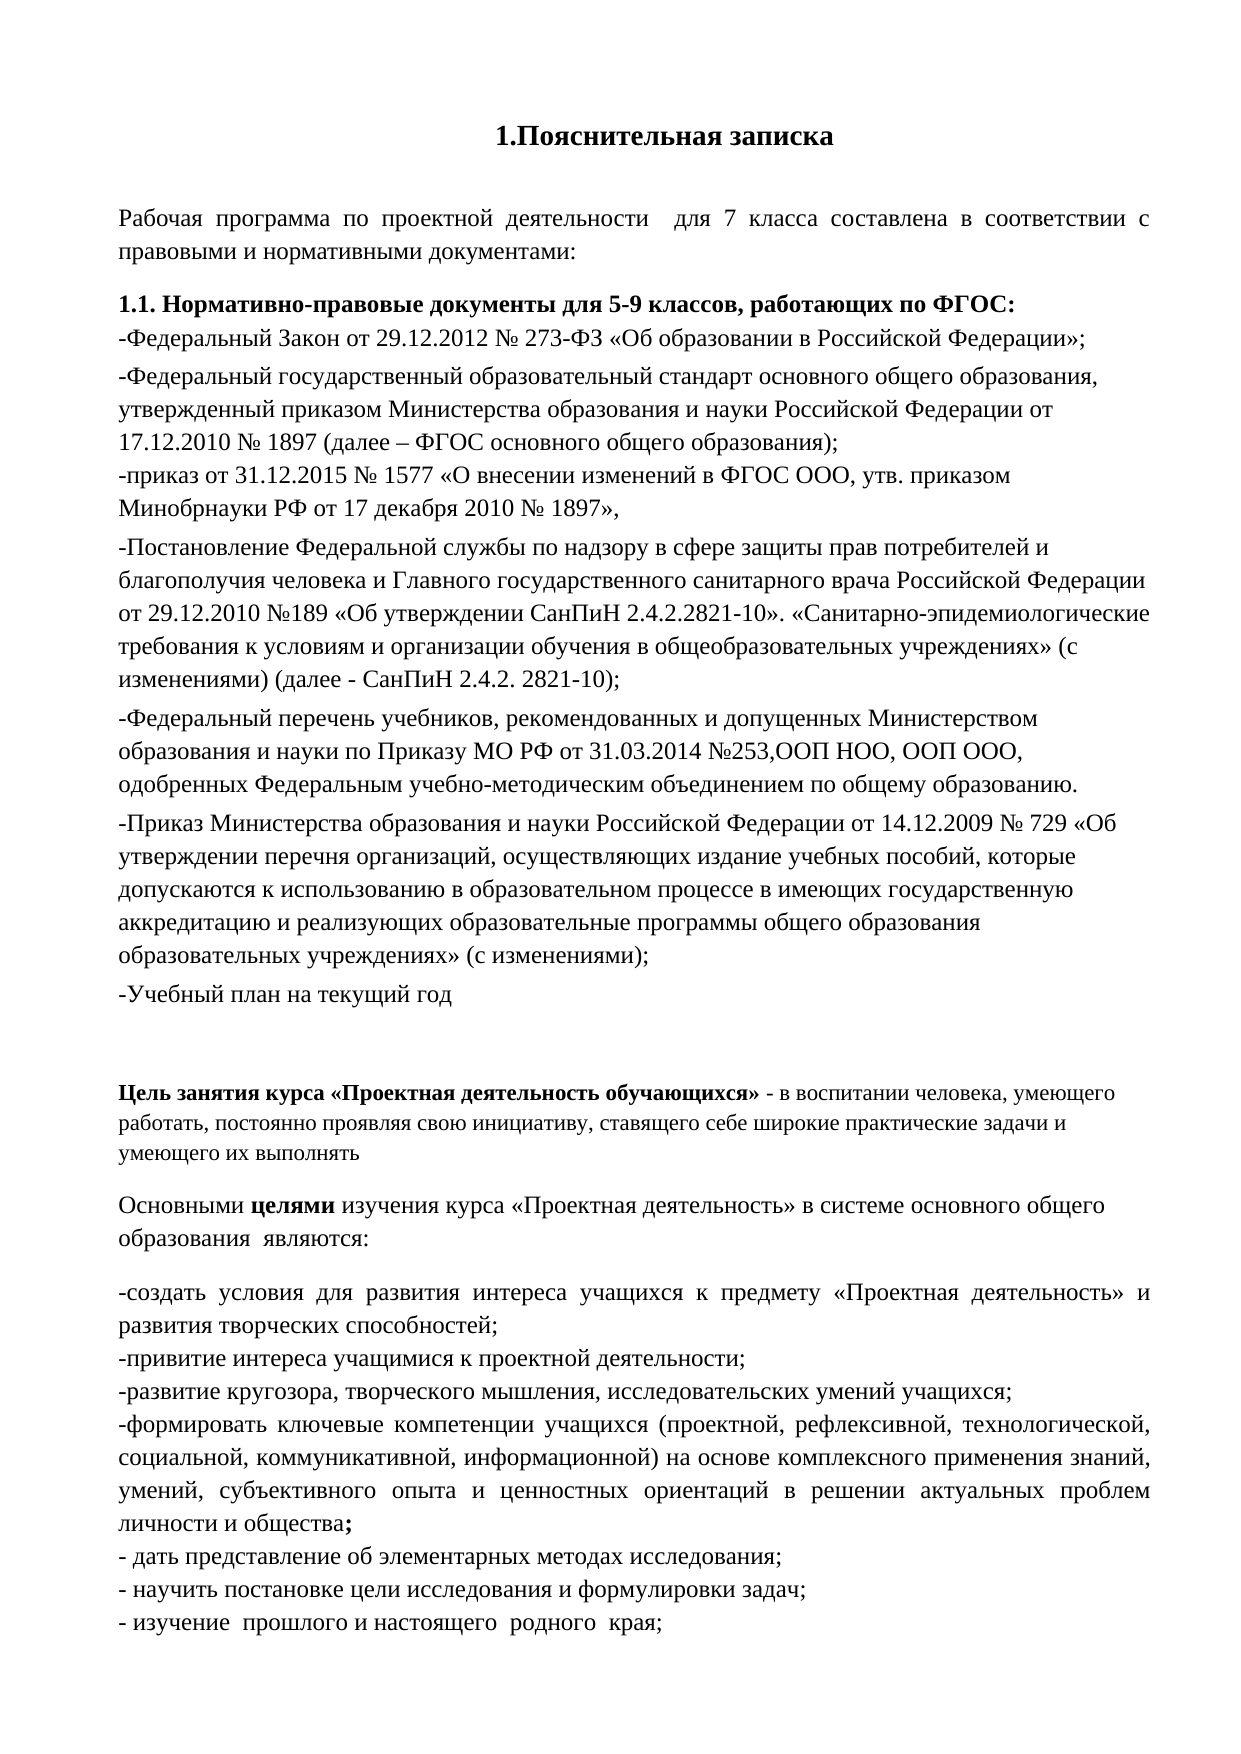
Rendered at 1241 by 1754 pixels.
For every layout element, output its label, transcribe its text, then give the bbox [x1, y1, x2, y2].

text -Федеральный перечень учебников, рекомендованных и допущенных Министерством образования и науки по Приказу МО РФ от 31.03.2014 №253,ООП НОО, ООП ООО, одобренных Федеральным учебно-методическим объединением по общему образованию. [118, 703, 1152, 798]
text Рабочая программа по проектной деятельности для 7 класса составлена в соответствии с правовыми и нормативными документами: [118, 203, 1152, 264]
text -формировать ключевые компетенции учащихся (проектной, рефлексивной, технологической, социальной, коммуникативной, информационной) на основе комплексного применения знаний, умений, субъективного опыта и ценностных ориентаций в решении актуальных проблем личности и общества; [118, 1409, 1152, 1537]
text -Федеральный Закон от 29.12.2012 № 273-ФЗ «Об образовании в Российской Федерации»; [118, 323, 1152, 351]
text - научить постановке цели исследования и формулировки задач; [118, 1574, 1152, 1603]
text 1.Пояснительная записка [177, 118, 1152, 152]
text - изучение прошлого и настоящего родного края; [118, 1607, 1152, 1636]
text -Постановление Федеральной службы по надзору в сфере защиты прав потребителей и благополучия человека и Главного государственного санитарного врача Российской Федерации от 29.12.2010 №189 «Об утверждении СанПиН 2.4.2.2821-10». «Санитарно-эпидемиологические требования к условиям и организации обучения в общеобразовательных учреждениях» (с изменениями) (далее - СанПиН 2.4.2. 2821-10); [118, 532, 1152, 693]
text 1.1. Нормативно-правовые документы для 5-9 классов, работающих по ФГОС: [118, 289, 1152, 318]
text -Учебный план на текущий год [118, 979, 1152, 1008]
text -привитие интереса учащимися к проектной деятельности; [118, 1343, 1152, 1372]
text Основными целями изучения курса «Проектная деятельность» в системе основного общего образования являются: [118, 1190, 1152, 1252]
text - дать представление об элементарных методах исследования; [118, 1541, 1152, 1570]
text -развитие кругозора, творческого мышления, исследовательских умений учащихся; [118, 1376, 1152, 1405]
text -создать условия для развития интереса учащихся к предмету «Проектная деятельность» и развития творческих способностей; [118, 1277, 1152, 1339]
text -Приказ Министерства образования и науки Российской Федерации от 14.12.2009 № 729 «Об утверждении перечня организаций, осуществляющих издание учебных пособий, которые допускаются к использованию в образовательном процессе в имеющих государственную аккредитацию и реализующих образовательные программы общего образования образовательных учреждениях» (с изменениями); [118, 808, 1152, 969]
text Цель занятия курса «Проектная деятельность обучающихся» - в воспитании человека, умеющего работать, постоянно проявляя свою инициативу, ставящего себе широкие практические задачи и умеющего их выполнять [118, 1078, 1152, 1165]
text -приказ от 31.12.2015 № 1577 «О внесении изменений в ФГОС OОО, утв. приказом Минобрнауки РФ от 17 декабря 2010 № 1897», [118, 460, 1152, 522]
text -Федеральный государственный образовательный стандарт основного общего образования, утвержденный приказом Министерства образования и науки Российской Федерации от 17.12.2010 № 1897 (далее – ФГОС основного общего образования); [118, 361, 1152, 456]
